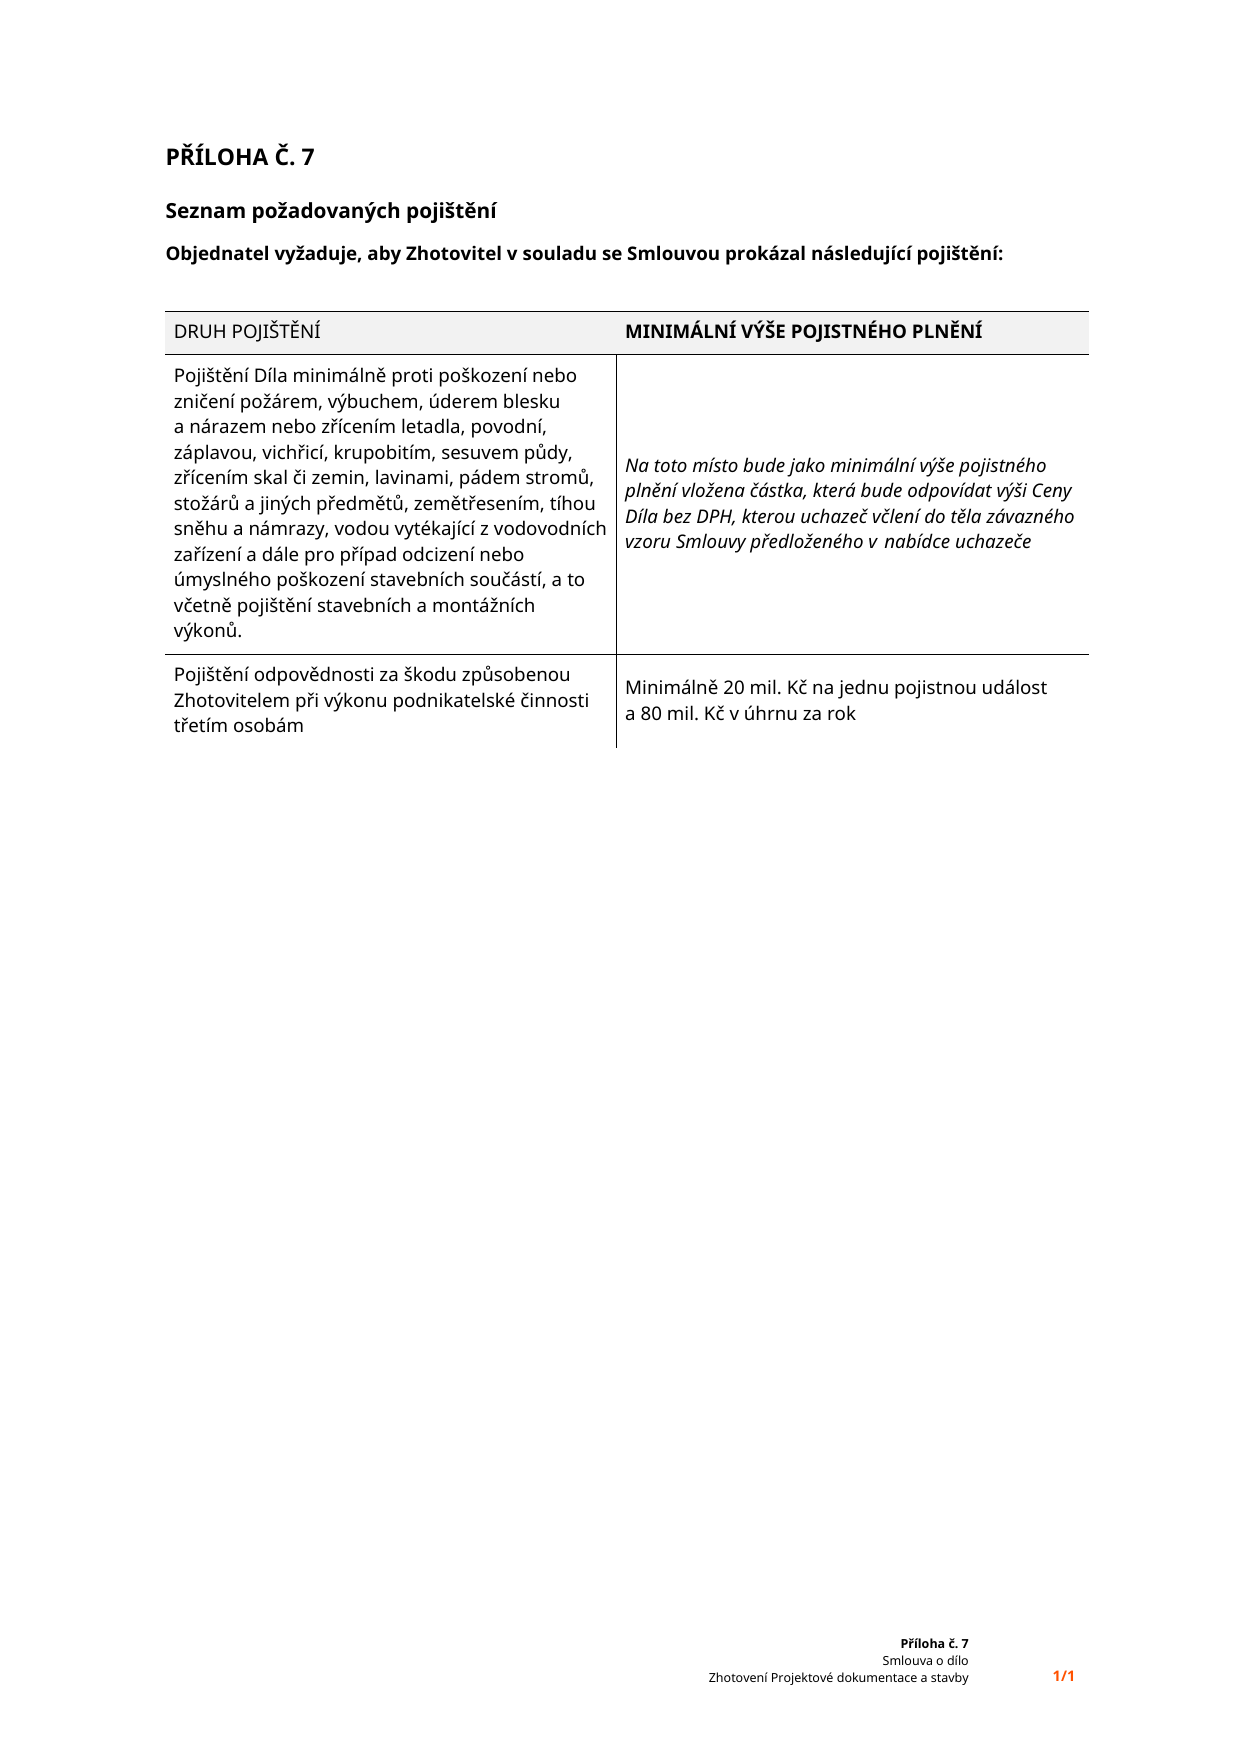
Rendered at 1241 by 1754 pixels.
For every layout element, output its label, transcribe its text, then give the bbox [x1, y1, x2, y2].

table_header MINIMÁLNÍ VÝŠE POJISTNÉHO PLNĚNÍ [617, 312, 1089, 354]
text Objednatel vyžaduje, aby Zhotovitel v souladu se Smlouvou prokázal následující pojištění: [165, 240, 1075, 266]
table_cell Minimálně 20 mil. Kč na jednu pojistnou událost a 80 mil. Kč v úhrnu za rok [617, 655, 1089, 748]
table_header DRUH POJIŠTĚNÍ [165, 312, 617, 354]
table_cell Pojištění odpovědnosti za škodu způsobenou Zhotovitelem při výkonu podnikatelské činnosti třetím osobám [165, 655, 616, 748]
text Seznam požadovaných pojištění [165, 197, 1075, 225]
table_cell Na toto místo bude jako minimální výše pojistného plnění vložena částka, která bude odpovídat výši Ceny Díla bez DPH, kterou uchazeč včlení do těla závazného vzoru Smlouvy předloženého v nabídce uchazeče [617, 355, 1089, 653]
table_cell Pojištění Díla minimálně proti poškození nebo zničení požárem, výbuchem, úderem blesku a nárazem nebo zřícením letadla, povodní, záplavou, vichřicí, krupobitím, sesuvem půdy, zřícením skal či zemin, lavinami, pádem stromů, stožárů a jiných předmětů, zemětřesením, tíhou sněhu a námrazy, vodou vytékající z vodovodních zařízení a dále pro případ odcizení nebo úmyslného poškození stavebních součástí, a to včetně pojištění stavebních a montážních výkonů. [165, 355, 616, 653]
text Příloha č. 7 [165, 141, 1075, 173]
